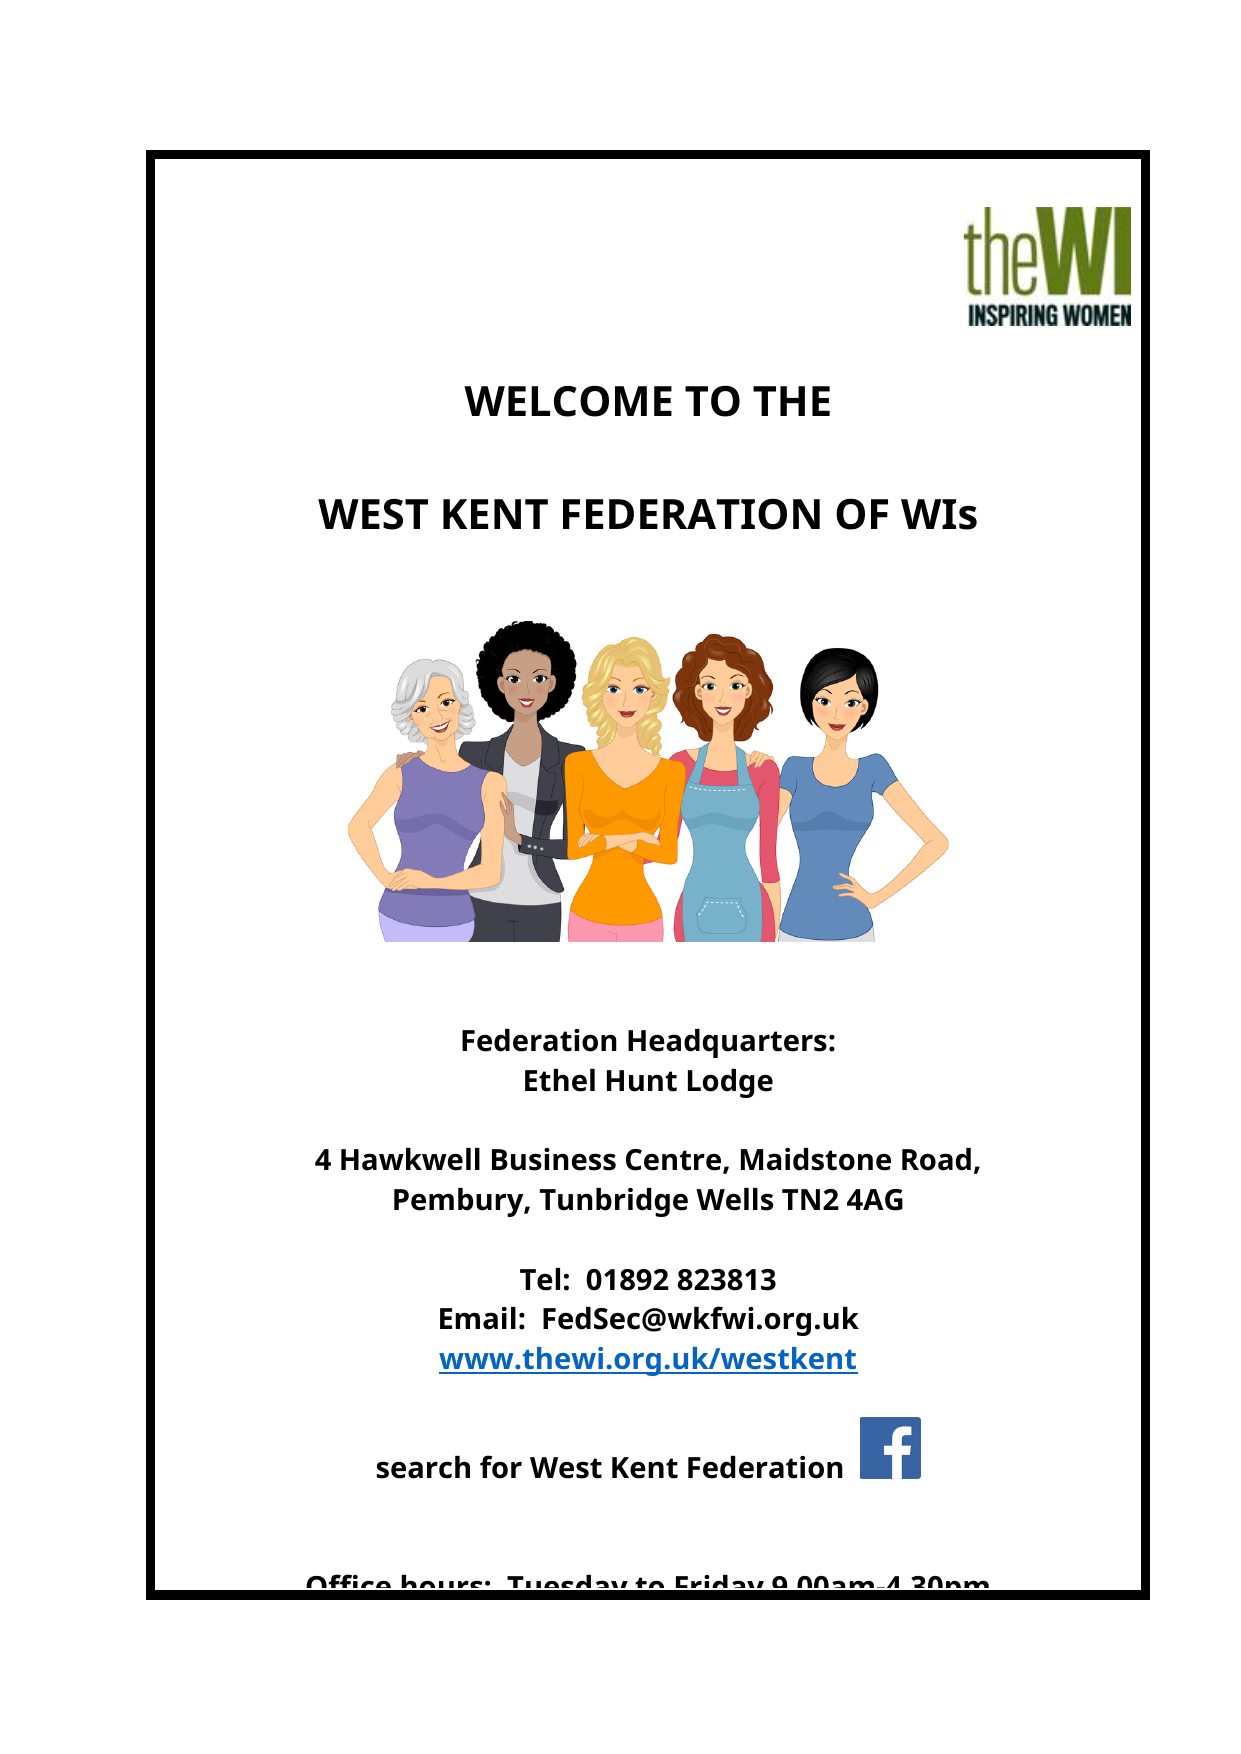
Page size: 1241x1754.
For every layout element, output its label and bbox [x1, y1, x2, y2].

picture [347, 621, 949, 942]
picture [860, 1417, 921, 1479]
picture [963, 207, 1131, 326]
